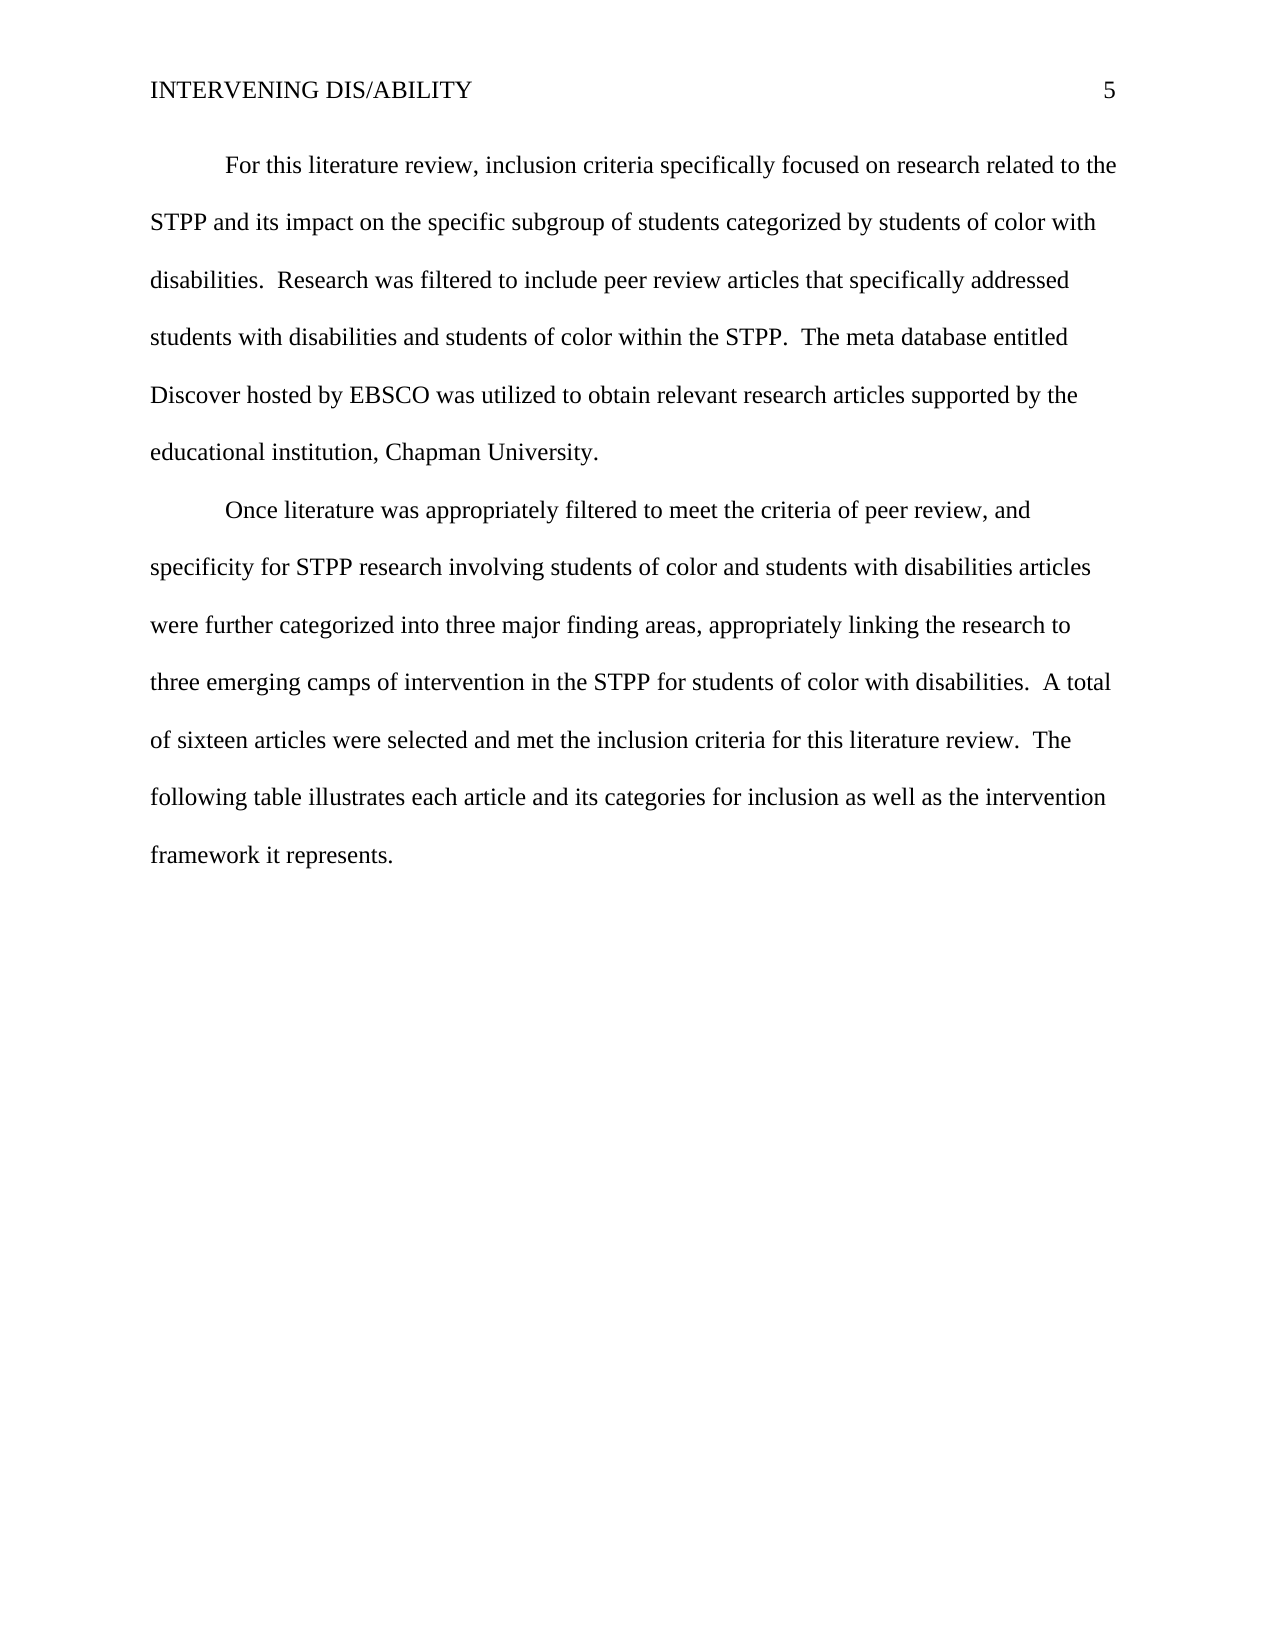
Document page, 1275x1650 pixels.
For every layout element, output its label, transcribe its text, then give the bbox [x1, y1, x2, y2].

text Once literature was appropriately filtered to meet the criteria of peer review, and specificity for STPP research involving students of color and students with disabilities articles were further categorized into three major finding areas, appropriately linking the research to three emerging camps of intervention in the STPP for students of color with disabilities. A total of sixteen articles were selected and met the inclusion criteria for this literature review. The following table illustrates each article and its categories for inclusion as well as the intervention framework it represents. [150, 495, 1125, 869]
text For this literature review, inclusion criteria specifically focused on research related to the STPP and its impact on the specific subgroup of students categorized by students of color with disabilities. Research was filtered to include peer review articles that specifically addressed students with disabilities and students of color within the STPP. The meta database entitled Discover hosted by EBSCO was utilized to obtain relevant research articles supported by the educational institution, Chapman University. [150, 150, 1125, 466]
